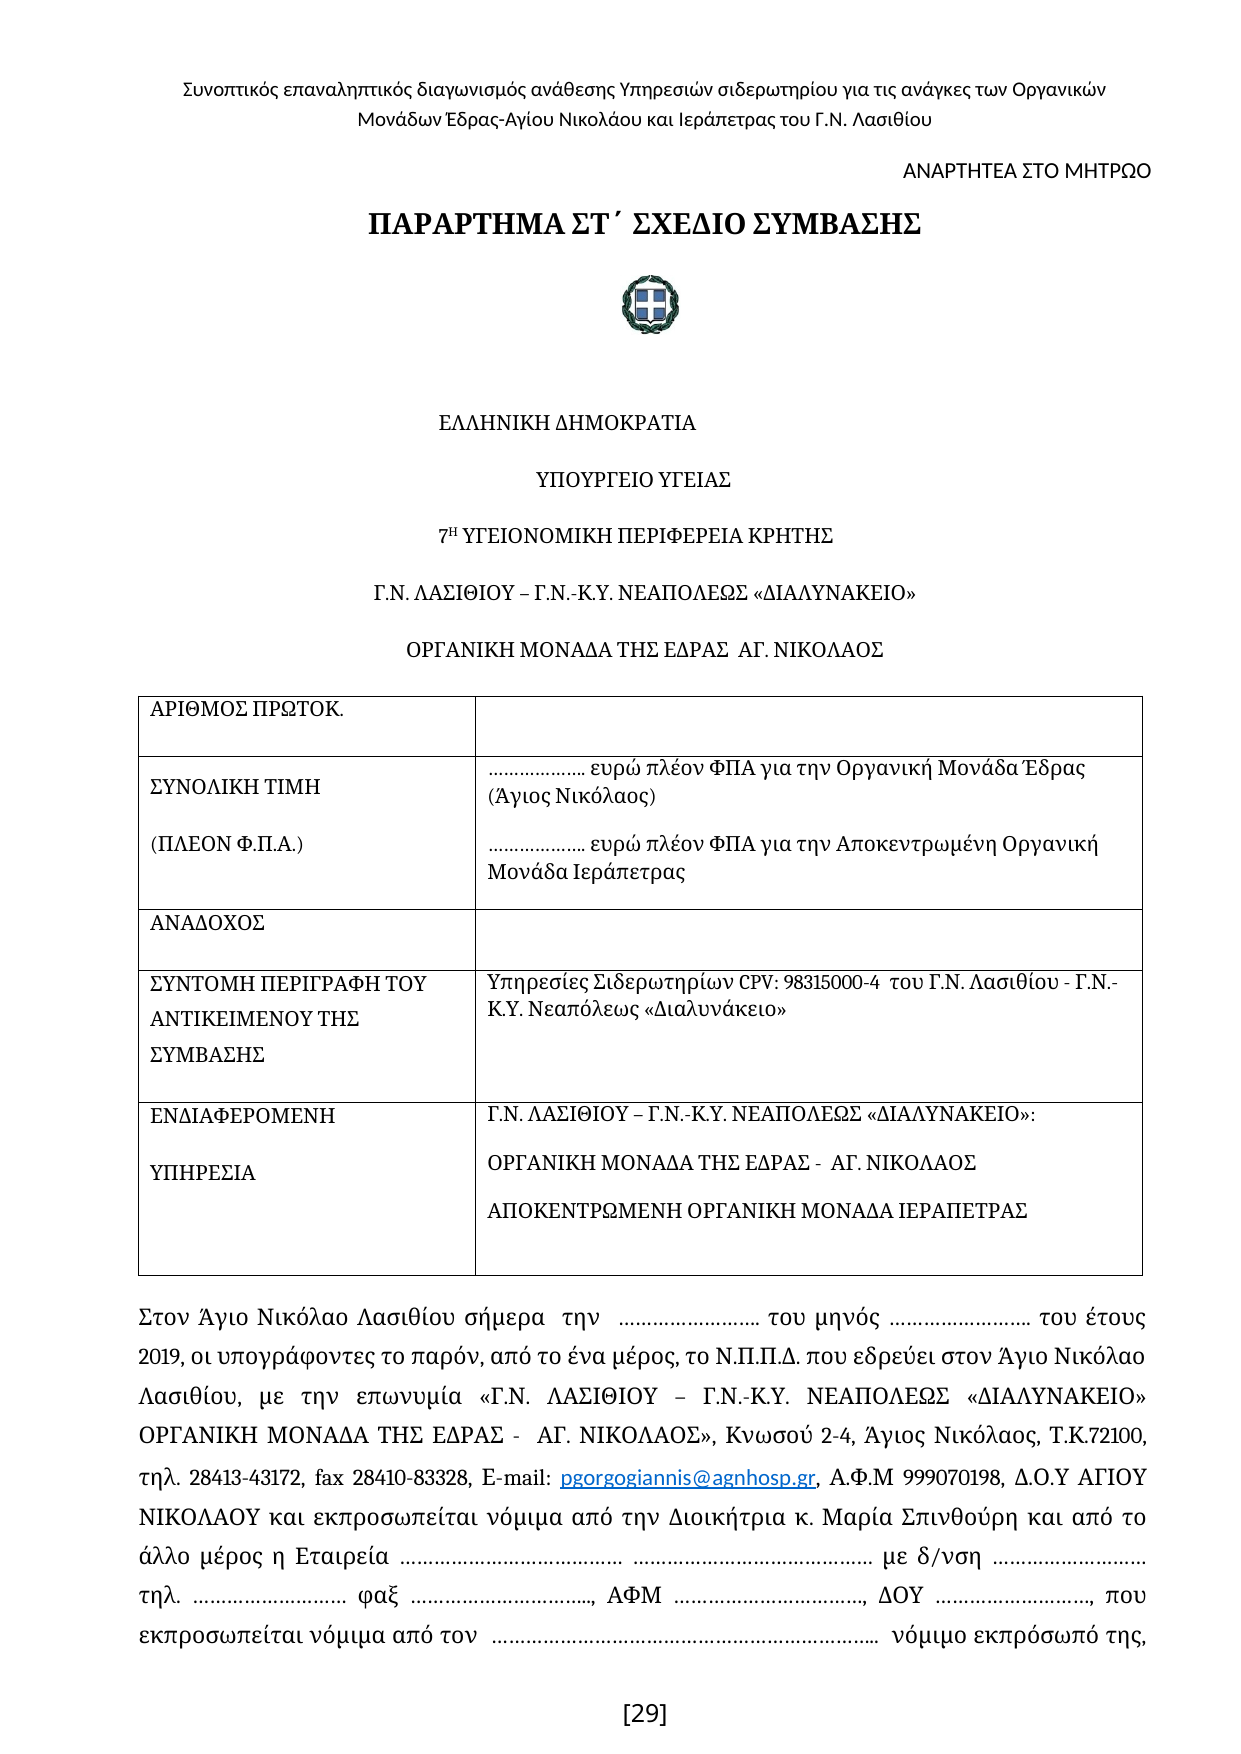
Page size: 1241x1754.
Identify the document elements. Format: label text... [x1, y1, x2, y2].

text ΟΡΓΑΝΙΚΗ ΜΟΝΑΔΑ ΤΗΣ ΕΔΡΑΣ ΑΓ. ΝΙΚΟΛΑΟΣ [138, 639, 1151, 663]
text Γ.Ν. ΛΑΣΙΘΙΟΥ – Γ.Ν.-Κ.Υ. ΝΕΑΠΟΛΕΩΣ «ΔΙΑΛΥΝΑΚΕΙΟ» [138, 582, 1151, 606]
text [138, 1304, 1147, 1649]
table_cell Γ.Ν. ΛΑΣΙΘΙΟΥ – Γ.Ν.-Κ.Υ. ΝΕΑΠΟΛΕΩΣ «ΔΙΑΛΥΝΑΚΕΙΟ»: ΟΡΓΑΝΙΚΗ ΜΟΝΑΔΑ ΤΗΣ ΕΔΡΑΣ - ΑΓ. ΝΙΚΟΛΑΟΣ ΑΠΟΚΕΝΤΡΩΜΕΝΗ ΟΡΓΑΝΙΚΗ ΜΟΝΑΔΑ ΙΕΡΑΠΕΤΡΑΣ [476, 1103, 1142, 1275]
text 7Η ΥΓΕΙΟΝΟΜΙΚΗ ΠΕΡΙΦΕΡΕΙΑ ΚΡΗΤΗΣ [363, 525, 1151, 549]
table_cell ………………. ευρώ πλέον ΦΠΑ για την Οργανική Μονάδα Έδρας (Άγιος Νικόλαος) ………………. ευρώ πλέον ΦΠΑ για την Αποκεντρωμένη Οργανική Μονάδα Ιεράπετρας [476, 757, 1142, 909]
subtitle ΠΑΡΑΡΤΗΜΑ ΣΤ΄ ΣΧΕΔΙΟ ΣΥΜΒΑΣΗΣ [138, 208, 1151, 242]
text ΥΠΟΥΡΓΕΙΟ ΥΓΕΙΑΣ [513, 468, 1151, 492]
table_cell Υπηρεσίες Σιδερωτηρίων CPV: 98315000-4 του Γ.Ν. Λασιθίου - Γ.Ν.-Κ.Υ. Νεαπόλεως «Διαλυνάκειο» [476, 971, 1142, 1102]
text ΕΛΛΗΝΙΚΗ ΔΗΜΟΚΡΑΤΙΑ [363, 412, 1151, 436]
table_cell ΣΥΝΤΟΜΗ ΠΕΡΙΓΡΑΦΗ ΤΟΥ ΑΝΤΙΚΕΙΜΕΝΟΥ ΤΗΣ ΣΥΜΒΑΣΗΣ [139, 971, 475, 1102]
table_header ΑΡΙΘΜΟΣ ΠΡΩΤΟΚ. [139, 697, 475, 756]
table_header [476, 697, 1142, 756]
table_cell [476, 910, 1142, 969]
table_cell ΑΝΑΔΟΧΟΣ [139, 910, 475, 969]
table_cell ΕΝΔΙΑΦΕΡΟΜΕΝΗ ΥΠΗΡΕΣΙΑ [139, 1103, 475, 1275]
picture [620, 275, 681, 335]
table_cell ΣΥΝΟΛΙΚΗ ΤΙΜΗ (ΠΛΕΟΝ Φ.Π.Α.) [139, 757, 475, 909]
